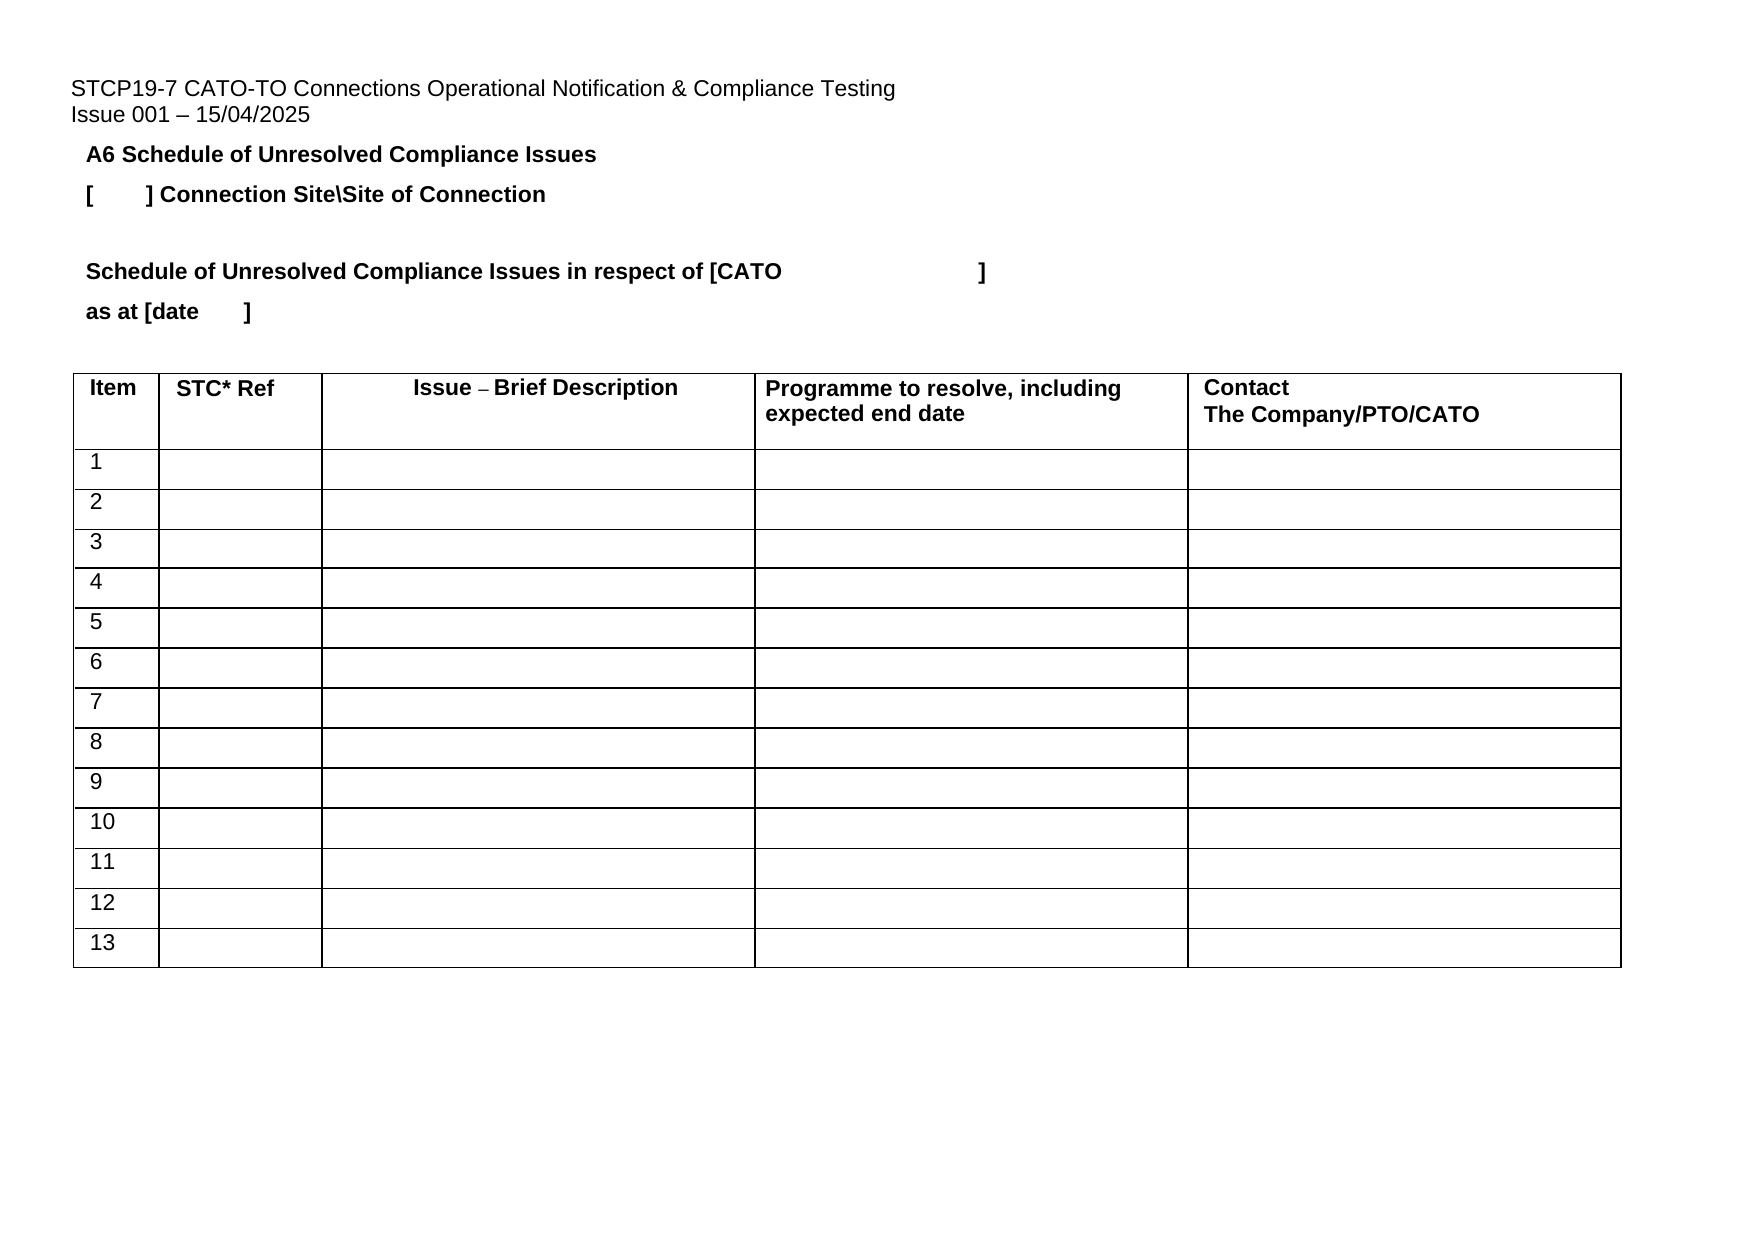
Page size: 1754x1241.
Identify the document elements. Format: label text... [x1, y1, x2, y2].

table_cell [1189, 649, 1620, 687]
table_header Issue – Brief Description [323, 374, 754, 448]
table_cell [323, 569, 754, 607]
table_cell [1189, 530, 1620, 567]
table_cell [160, 450, 321, 488]
table_cell [323, 689, 754, 727]
table_cell [1189, 889, 1620, 927]
table_cell [756, 569, 1187, 607]
table_cell [756, 689, 1187, 727]
table_cell [160, 649, 321, 687]
table_cell [1189, 809, 1620, 847]
table_cell 8 [74, 728, 158, 767]
table_cell 9 [74, 768, 158, 807]
table_cell [323, 809, 754, 847]
table_header Contact The Company/PTO/CATO [1189, 374, 1620, 448]
table_cell [323, 889, 754, 927]
table_cell [323, 769, 754, 807]
table_cell [1189, 769, 1620, 807]
table_cell [160, 490, 321, 528]
table_cell [160, 729, 321, 767]
table_cell 6 [74, 648, 158, 687]
table_cell [1189, 569, 1620, 607]
table_cell [160, 889, 321, 927]
table_cell [1189, 490, 1620, 528]
text Schedule of Unresolved Compliance Issues in respect of [CATO ] [86, 258, 1683, 285]
table_cell [160, 569, 321, 607]
table_cell 3 [74, 530, 158, 567]
table_cell [756, 609, 1187, 647]
table_cell [323, 530, 754, 567]
table_cell [1189, 849, 1620, 887]
table_cell [756, 450, 1187, 488]
table_cell [756, 729, 1187, 767]
text A6 Schedule of Unresolved Compliance Issues [86, 141, 1683, 168]
table_cell 5 [74, 608, 158, 647]
table_cell [1189, 729, 1620, 767]
table_cell 2 [74, 490, 158, 528]
table_cell [323, 490, 754, 528]
table_cell [323, 450, 754, 488]
table_cell [160, 809, 321, 847]
table_cell [323, 849, 754, 887]
table_cell [160, 689, 321, 727]
table_cell [756, 769, 1187, 807]
table_cell [160, 929, 321, 966]
table_header Programme to resolve, including expected end date [756, 374, 1187, 448]
table_cell [323, 649, 754, 687]
table_cell 10 [74, 808, 158, 847]
text as at [date ] [86, 298, 1683, 325]
text [ ] Connection Site\Site of Connection [86, 181, 1683, 208]
table_cell [1189, 609, 1620, 647]
table_cell 7 [74, 688, 158, 727]
table_cell 11 [74, 849, 158, 887]
table_cell [756, 649, 1187, 687]
table_cell 4 [74, 568, 158, 607]
table_cell [756, 530, 1187, 567]
table_header STC* Ref [160, 374, 321, 448]
table_cell [323, 929, 754, 966]
table_header Item [74, 374, 158, 448]
table_cell 1 [74, 450, 158, 488]
table_cell [1189, 450, 1620, 488]
table_cell [323, 729, 754, 767]
table_cell [160, 849, 321, 887]
table_cell [160, 609, 321, 647]
table_cell 12 [74, 889, 158, 927]
table_cell [160, 769, 321, 807]
table_cell [756, 889, 1187, 927]
table_cell [323, 609, 754, 647]
table_cell [160, 530, 321, 567]
table_cell [1189, 689, 1620, 727]
table_cell [756, 929, 1187, 966]
table_cell [756, 849, 1187, 887]
table_cell [1189, 929, 1620, 966]
table_cell 13 [74, 929, 158, 966]
table_cell [756, 809, 1187, 847]
table_cell [756, 490, 1187, 528]
